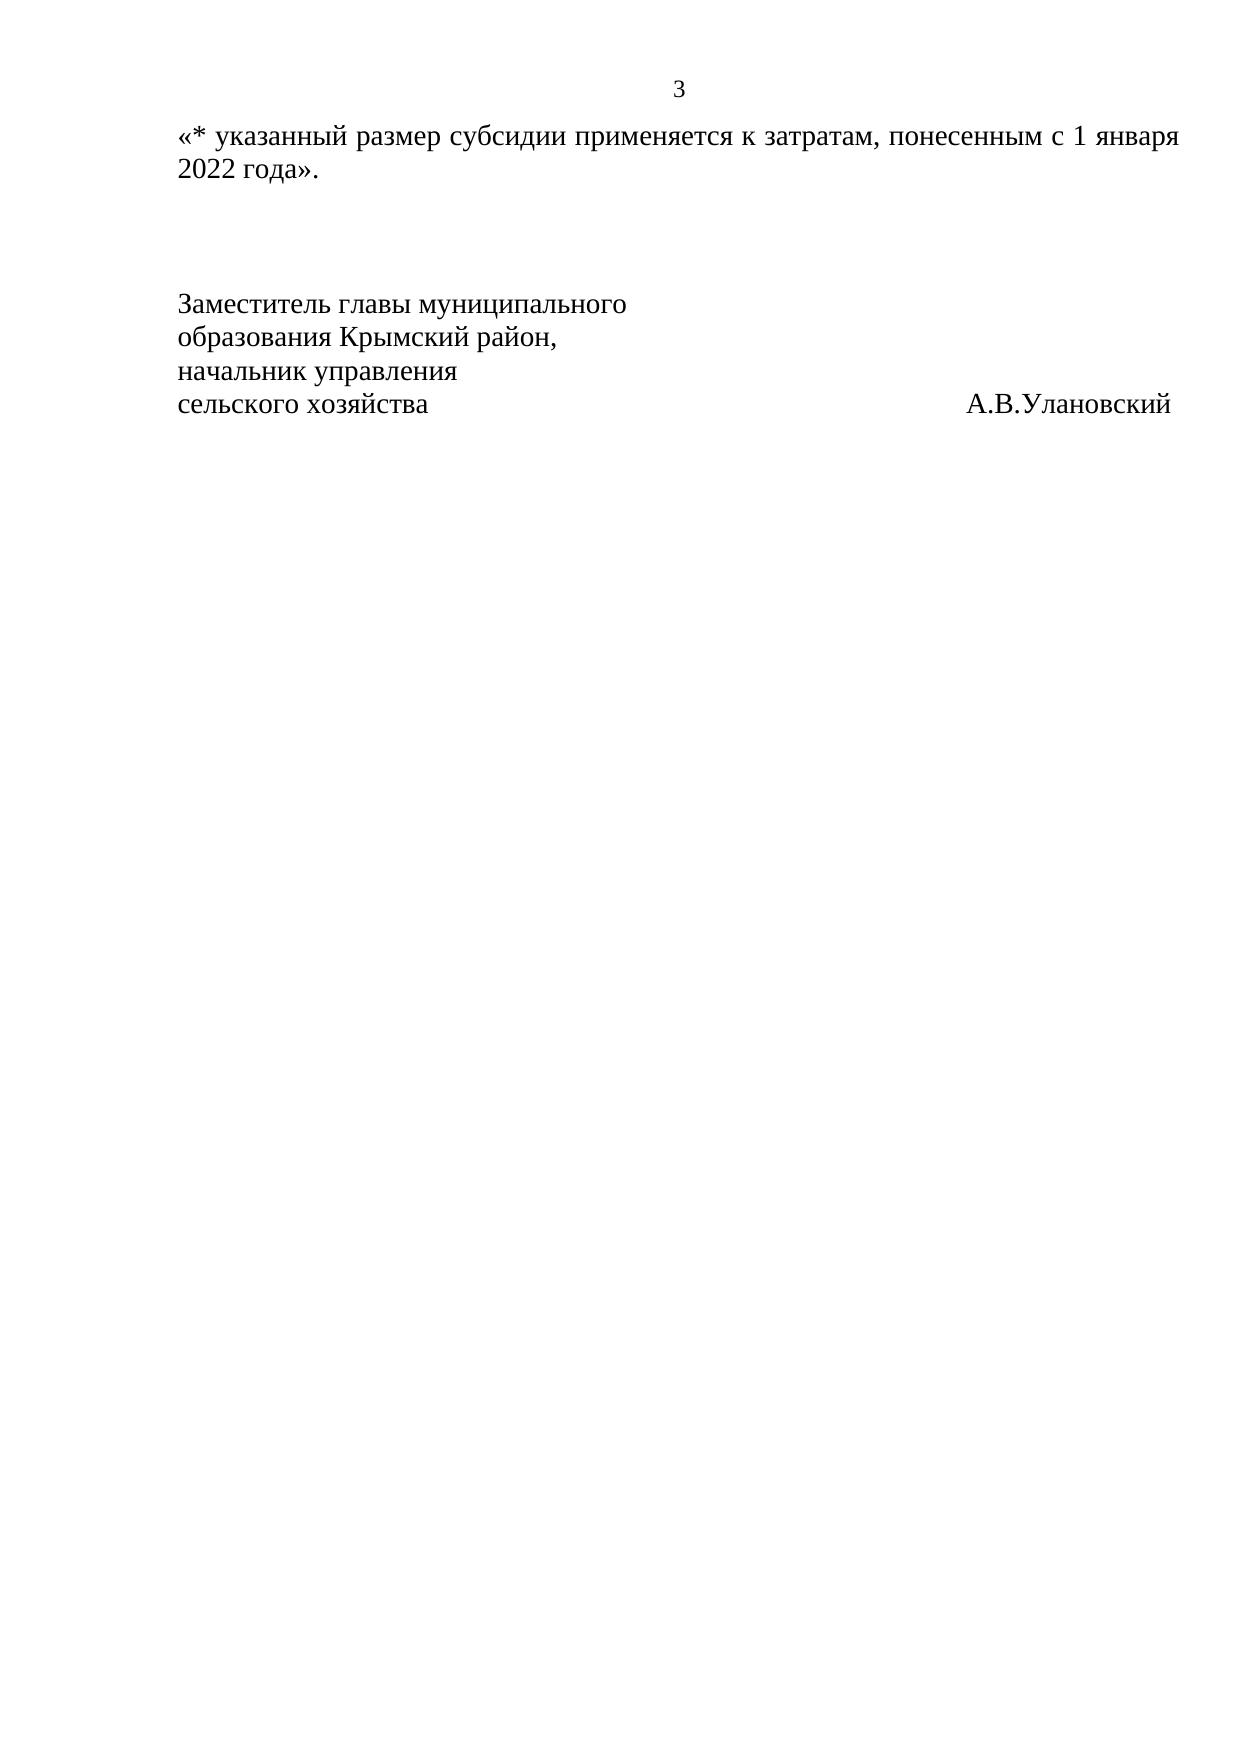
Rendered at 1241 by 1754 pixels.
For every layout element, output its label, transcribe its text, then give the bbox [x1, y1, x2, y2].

text образования Крымский район, [177, 319, 1181, 353]
text начальник управления [177, 353, 1181, 386]
text «* указанный размер субсидии применяется к затратам, понесенным с 1 января 2022 года». [177, 118, 1181, 185]
text сельского хозяйства А.В.Улановский [177, 386, 1181, 420]
text Заместитель главы муниципального [177, 286, 1181, 319]
